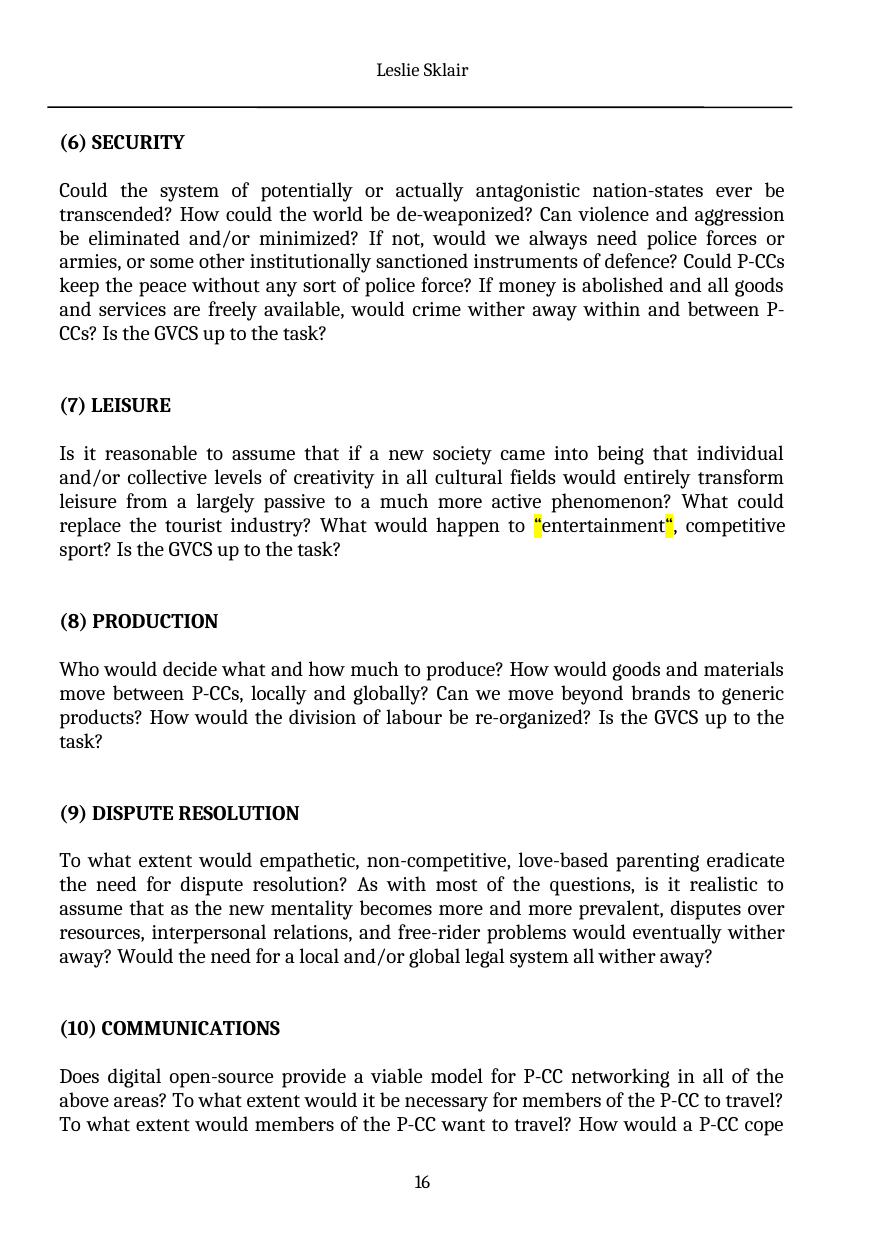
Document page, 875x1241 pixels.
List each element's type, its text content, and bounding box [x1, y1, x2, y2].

text (10) COMMUNICATIONS [59, 1017, 785, 1041]
text Could the system of potentially or actually antagonistic nation-states ever be transcended? How could the world be de-weaponized? Can violence and aggression be eliminated and/or minimized? If not, would we always need police forces or armies, or some other institutionally sanctioned instruments of defence? Could P-CCs keep the peace without any sort of police force? If money is abolished and all goods and services are freely available, would crime wither away within and between P-CCs? Is the GVCS up to the task? [59, 178, 785, 346]
text (8) PRODUCTION [59, 609, 785, 633]
text (7) LEISURE [59, 394, 785, 418]
text (9) DISPUTE RESOLUTION [59, 801, 785, 825]
text (6) SECURITY [59, 130, 785, 154]
text Is it reasonable to assume that if a new society came into being that individual and/or collective levels of creativity in all cultural fields would entirely transform leisure from a largely passive to a much more active phenomenon? What could replace the tourist industry? What would happen to “entertainment“, competitive sport? Is the GVCS up to the task? [59, 442, 785, 562]
text Who would decide what and how much to produce? How would goods and materials move between P-CCs, locally and globally? Can we move beyond brands to generic products? How would the division of labour be re-organized? Is the GVCS up to the task? [59, 657, 785, 753]
text To what extent would empathetic, non-competitive, love-based parenting eradicate the need for dispute resolution? As with most of the questions, is it realistic to assume that as the new mentality becomes more and more prevalent, disputes over resources, interpersonal relations, and free-rider problems would eventually wither away? Would the need for a local and/or global legal system all wither away? [59, 849, 785, 969]
